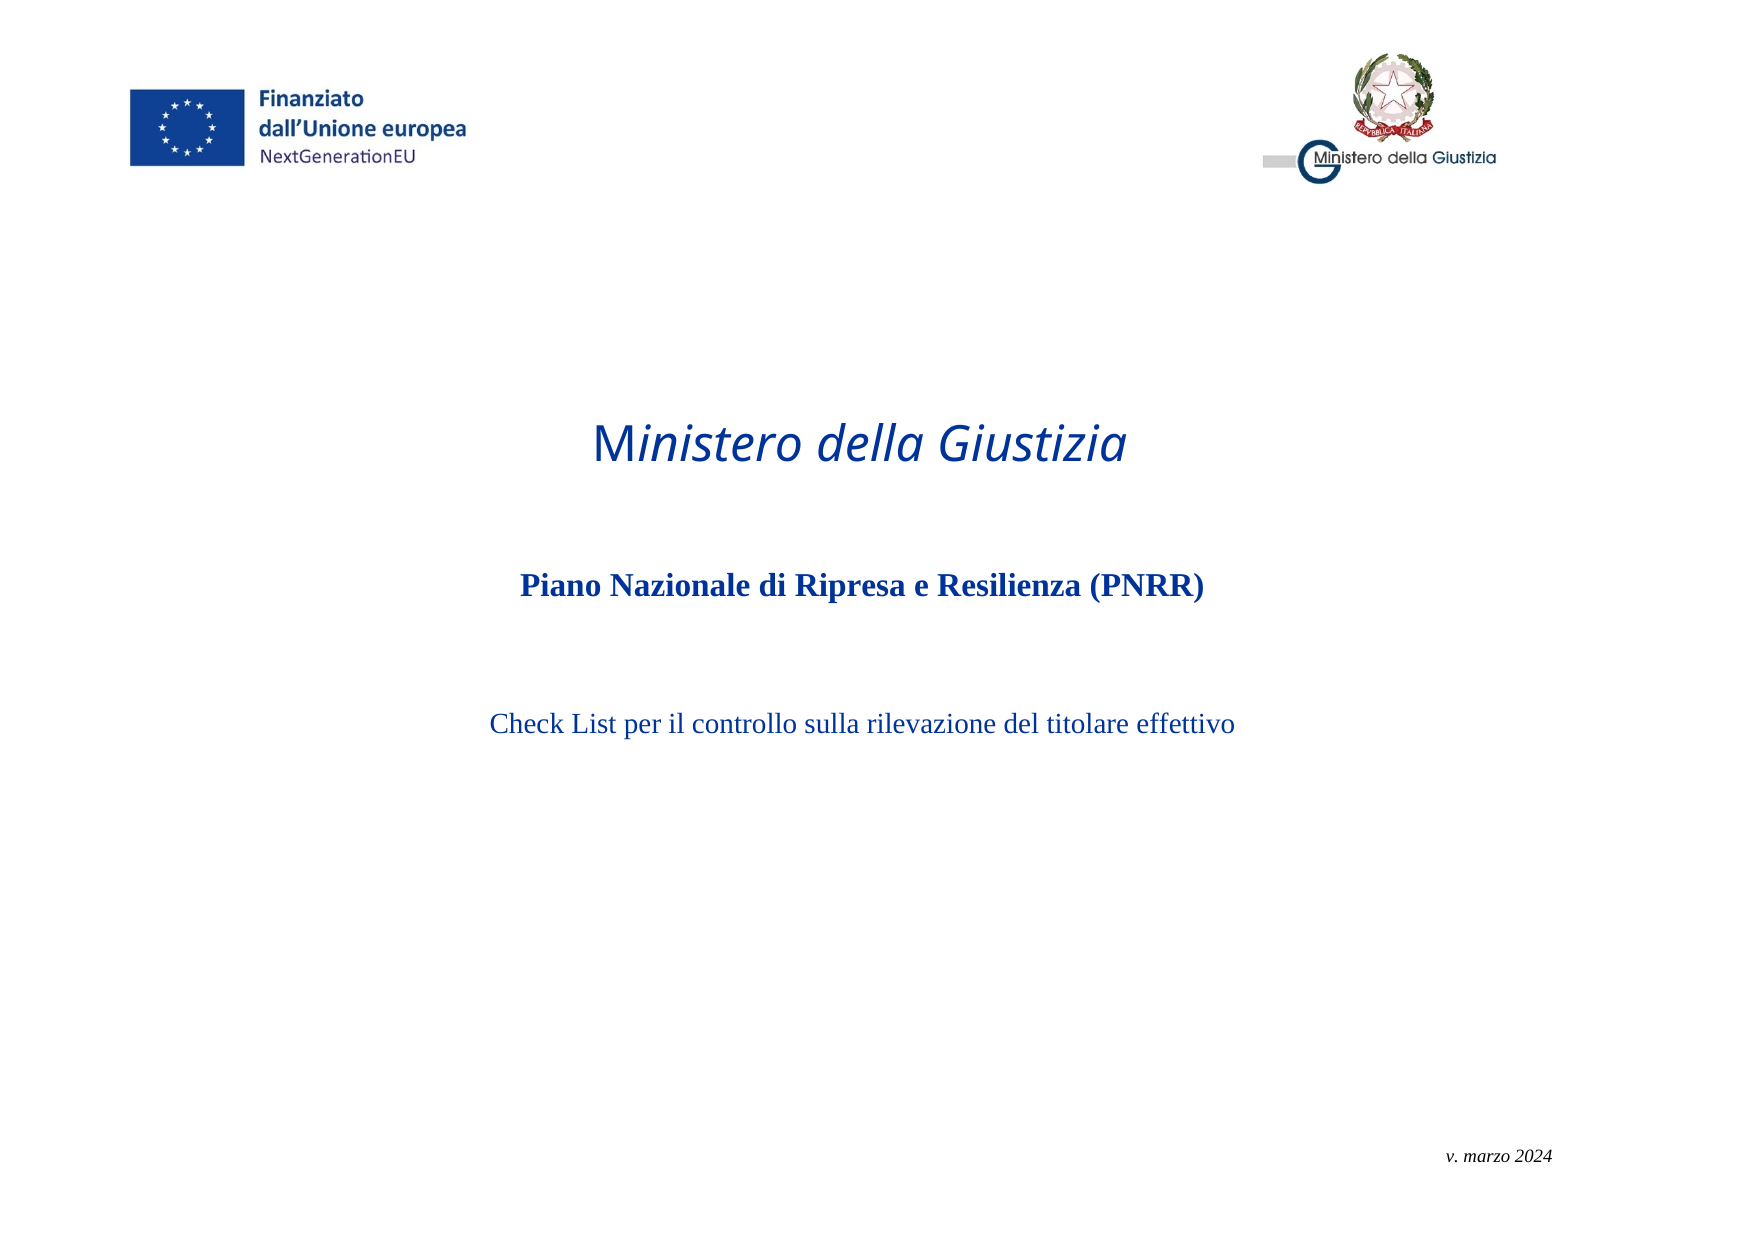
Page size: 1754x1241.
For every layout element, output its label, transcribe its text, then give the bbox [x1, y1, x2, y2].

picture [1200, 41, 1605, 227]
picture [118, 80, 485, 176]
text Piano Nazionale di Ripresa e Resilienza (PNRR) [118, 561, 1606, 605]
text Ministero della Giustizia [118, 403, 1607, 476]
text Check List per il controllo sulla rilevazione del titolare effettivo [118, 698, 1606, 742]
